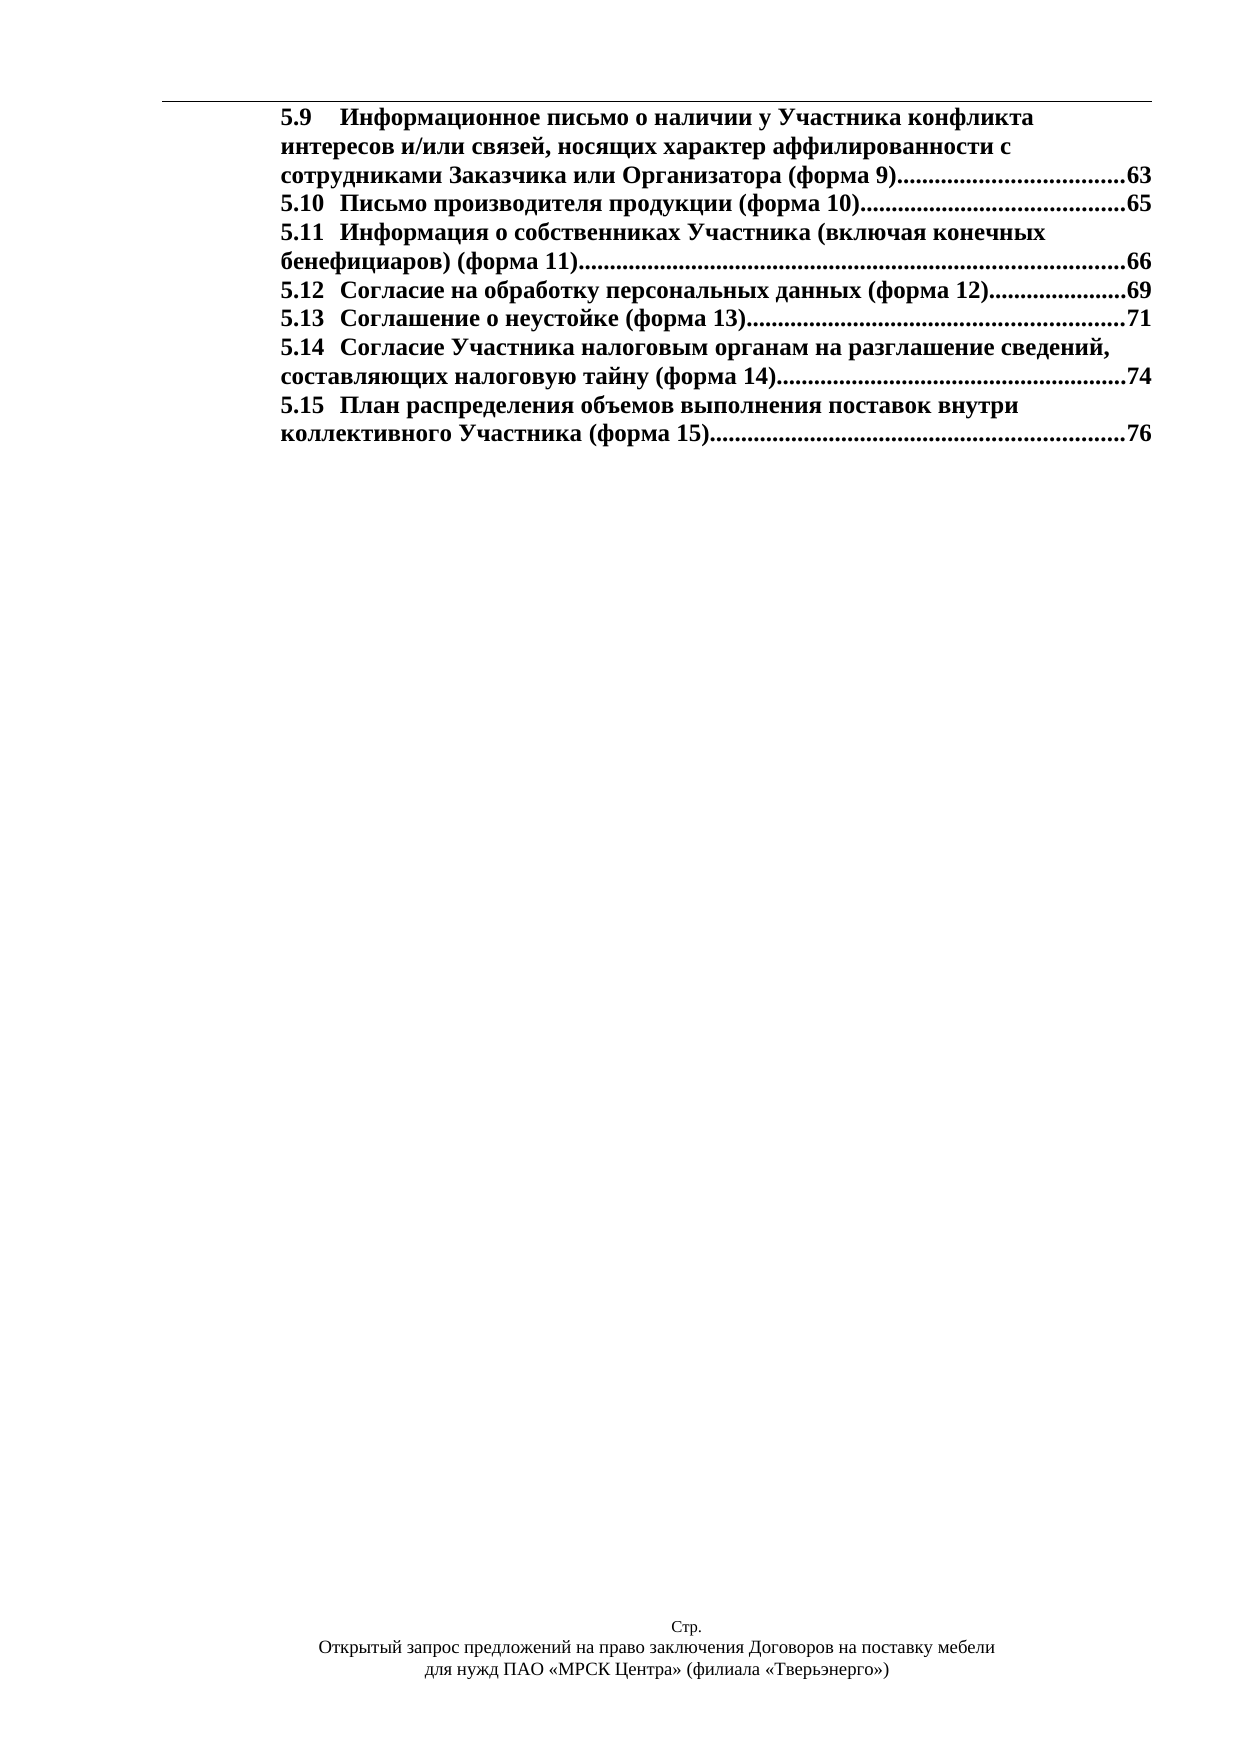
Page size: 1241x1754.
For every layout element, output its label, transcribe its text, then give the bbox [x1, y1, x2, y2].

text 5.14 Согласие Участника налоговым органам на разглашение сведений, составляющих налоговую тайну (форма 14) 74 [280, 332, 1133, 390]
text 5.12 Согласие на обработку персональных данных (форма 12) 69 [280, 275, 1133, 303]
text 5.11 Информация о собственниках Участника (включая конечных бенефициаров) (форма 11) 66 [280, 217, 1133, 275]
text 5.9 Информационное письмо о наличии у Участника конфликта интересов и/или связей, носящих характер аффилированности с сотрудниками Заказчика или Организатора (форма 9) 63 [280, 102, 1133, 188]
text 5.13 Соглашение о неустойке (форма 13) 71 [280, 303, 1133, 332]
text 5.15 План распределения объемов выполнения поставок внутри коллективного Участника (форма 15) 76 [280, 390, 1133, 447]
text 5.10 Письмо производителя продукции (форма 10) 65 [280, 188, 1133, 217]
